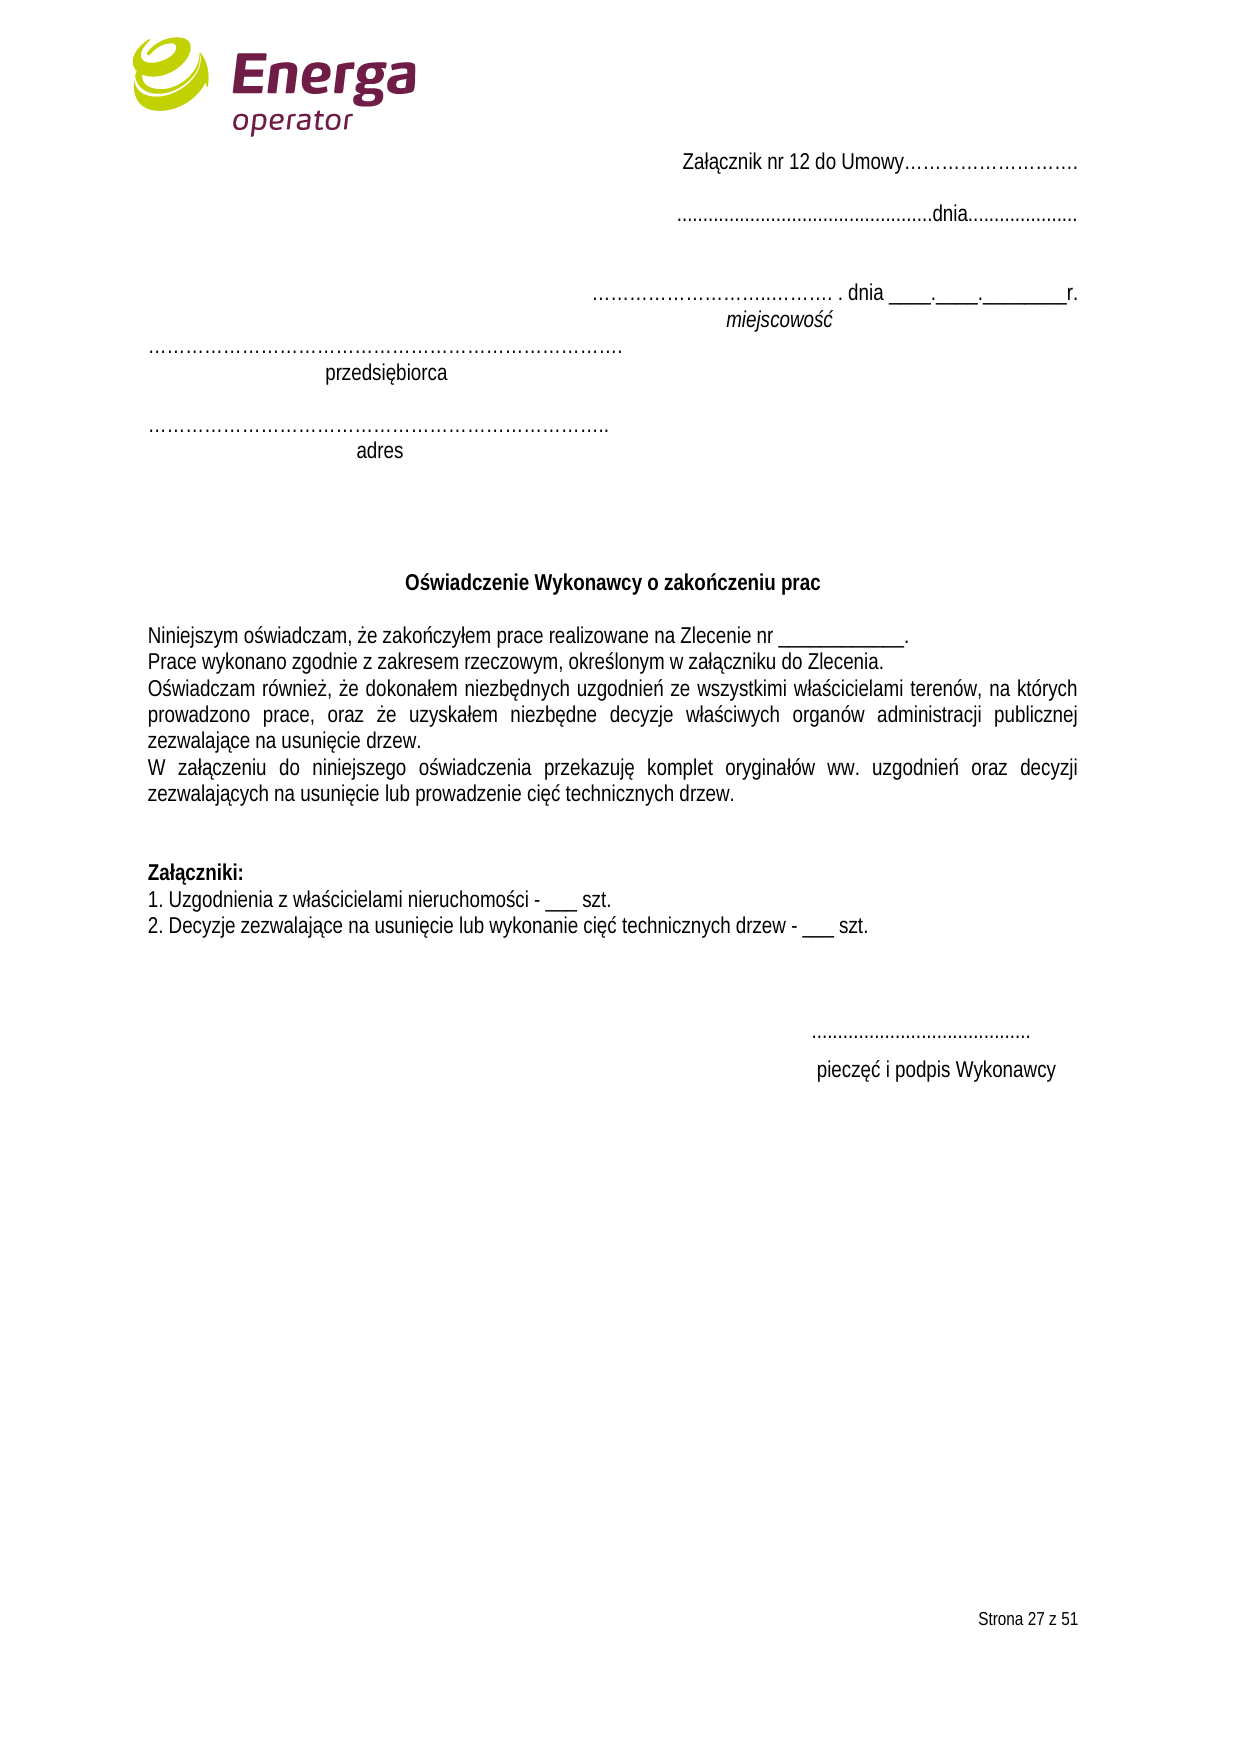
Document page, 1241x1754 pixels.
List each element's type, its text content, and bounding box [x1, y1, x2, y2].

text adres [148, 437, 1078, 464]
text W załączeniu do niniejszego oświadczenia przekazuję komplet oryginałów ww. uzgodnień oraz decyzji zezwalających na usunięcie lub prowadzenie cięć technicznych drzew. [148, 754, 1078, 806]
text miejscowość [148, 306, 1078, 332]
text ………………………..………. . dnia ____.____.________r. [148, 279, 1078, 306]
text ……………………………………………………………….. [148, 411, 1078, 437]
text pieczęć i podpis Wykonawcy [811, 1056, 1078, 1082]
text Oświadczam również, że dokonałem niezbędnych uzgodnień ze wszystkimi właścicielami terenów, na których prowadzono prace, oraz że uzyskałem niezbędne decyzje właściwych organów administracji publicznej zezwalające na usunięcie drzew. [148, 675, 1078, 754]
text 1. Uzgodnienia z właścicielami nieruchomości - ___ szt. [148, 886, 1078, 912]
text przedsiębiorca [148, 358, 1078, 385]
text .................................................dnia..................... [148, 200, 1078, 227]
text Oświadczenie Wykonawcy o zakończeniu prac [148, 569, 1078, 596]
text 2. Decyzje zezwalające na usunięcie lub wykonanie cięć technicznych drzew - ___ szt. [148, 912, 1078, 938]
text Prace wykonano zgodnie z zakresem rzeczowym, określonym w załączniku do Zlecenia. [148, 648, 1078, 675]
text Załącznik nr 12 do Umowy………………………. [148, 148, 1078, 174]
text Załączniki: [148, 859, 1078, 886]
picture [132, 37, 416, 137]
text .......................................... [811, 1017, 1078, 1044]
text Niniejszym oświadczam, że zakończyłem prace realizowane na Zlecenie nr ____________. [148, 622, 1078, 648]
text …………………………………………………………………. [148, 332, 1078, 358]
